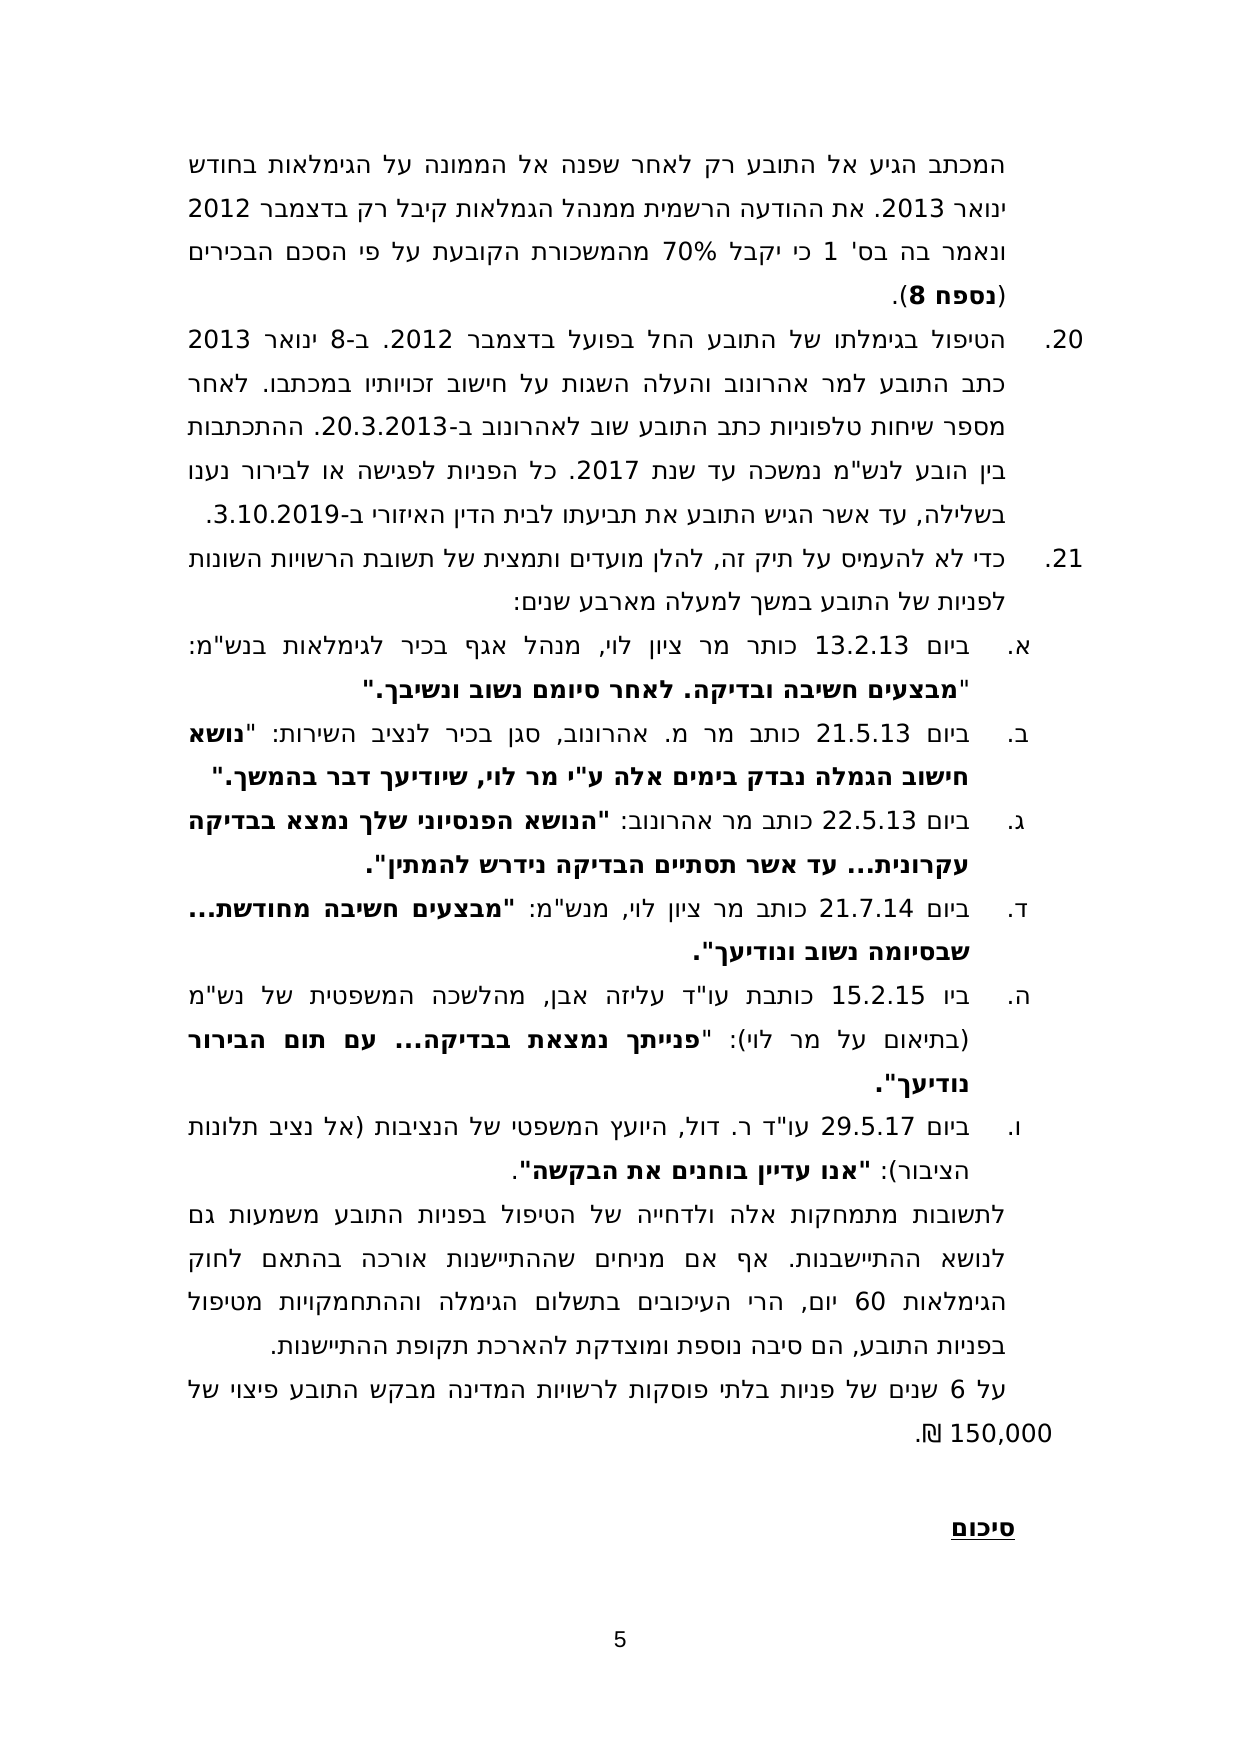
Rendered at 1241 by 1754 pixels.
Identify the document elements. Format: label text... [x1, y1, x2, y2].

list ביו 15.2.15 כותבת עו"ד עליזה אבן, מהלשכה המשפטית של נש"מ (בתיאום על מר לוי): "פנייתך נמצאת בבדיקה... עם תום הבירור נודיעך". [187, 981, 1006, 1098]
list ביום 21.5.13 כותב מר מ. אהרונוב, סגן בכיר לנציב השירות: "נושא חישוב הגמלה נבדק בימים אלה ע"י מר לוי, שיודיעך דבר בהמשך." [187, 719, 1006, 792]
list כדי לא להעמיס על תיק זה, להלן מועדים ותמצית של תשובת הרשויות השונות לפניות של התובע במשך למעלה מארבע שנים: [187, 544, 1044, 617]
list ביום 22.5.13 כותב מר אהרונוב: "הנושא הפנסיוני שלך נמצא בבדיקה עקרונית... עד אשר תסתיים הבדיקה נידרש להמתין". [187, 806, 1006, 879]
list ביום 21.7.14 כותב מר ציון לוי, מנש"מ: "מבצעים חשיבה מחודשת... שבסיומה נשוב ונודיעך". [187, 894, 1006, 967]
list הטיפול בגימלתו של התובע החל בפועל בדצמבר 2012. ב-8 ינואר 2013 כתב התובע למר אהרונוב והעלה השגות על חישוב זכויותיו במכתבו. לאחר מספר שיחות טלפוניות כתב התובע שוב לאהרונוב ב-20.3.2013. ההתכתבות בין הובע לנש"מ נמשכה עד שנת 2017. כל הפניות לפגישה או לבירור נענו בשלילה, עד אשר הגיש התובע את תביעתו לבית הדין האיזורי ב-3.10.2019. [187, 325, 1044, 529]
text לתשובות מתמחקות אלה ולדחייה של הטיפול בפניות התובע משמעות גם לנושא ההתיישבנות. אף אם מניחים שההתיישנות אורכה בהתאם לחוק הגימלאות 60 יום, הרי העיכובים בתשלום הגימלה וההתחמקויות מטיפול בפניות התובע, הם סיבה נוספת ומוצדקת להארכת תקופת ההתיישנות. [187, 1200, 1006, 1360]
text המכתב הגיע אל התובע רק לאחר שפנה אל הממונה על הגימלאות בחודש ינואר 2013. את ההודעה הרשמית ממנהל הגמלאות קיבל רק בדצמבר 2012 ונאמר בה בס' 1 כי יקבל 70% מהמשכורת הקובעת על פי הסכם הבכירים (נספח 8). [187, 150, 1006, 310]
text על 6 שנים של פניות בלתי פוסקות לרשויות המדינה מבקש התובע פיצוי של 150,000 ₪. [187, 1375, 1053, 1448]
text סיכום [187, 1513, 1015, 1543]
list ביום 13.2.13 כותר מר ציון לוי, מנהל אגף בכיר לגימלאות בנש"מ: "מבצעים חשיבה ובדיקה. לאחר סיומם נשוב ונשיבך." [187, 631, 1006, 704]
list ביום 29.5.17 עו"ד ר. דול, היועץ המשפטי של הנציבות (אל נציב תלונות הציבור): "אנו עדיין בוחנים את הבקשה". [187, 1112, 1006, 1185]
